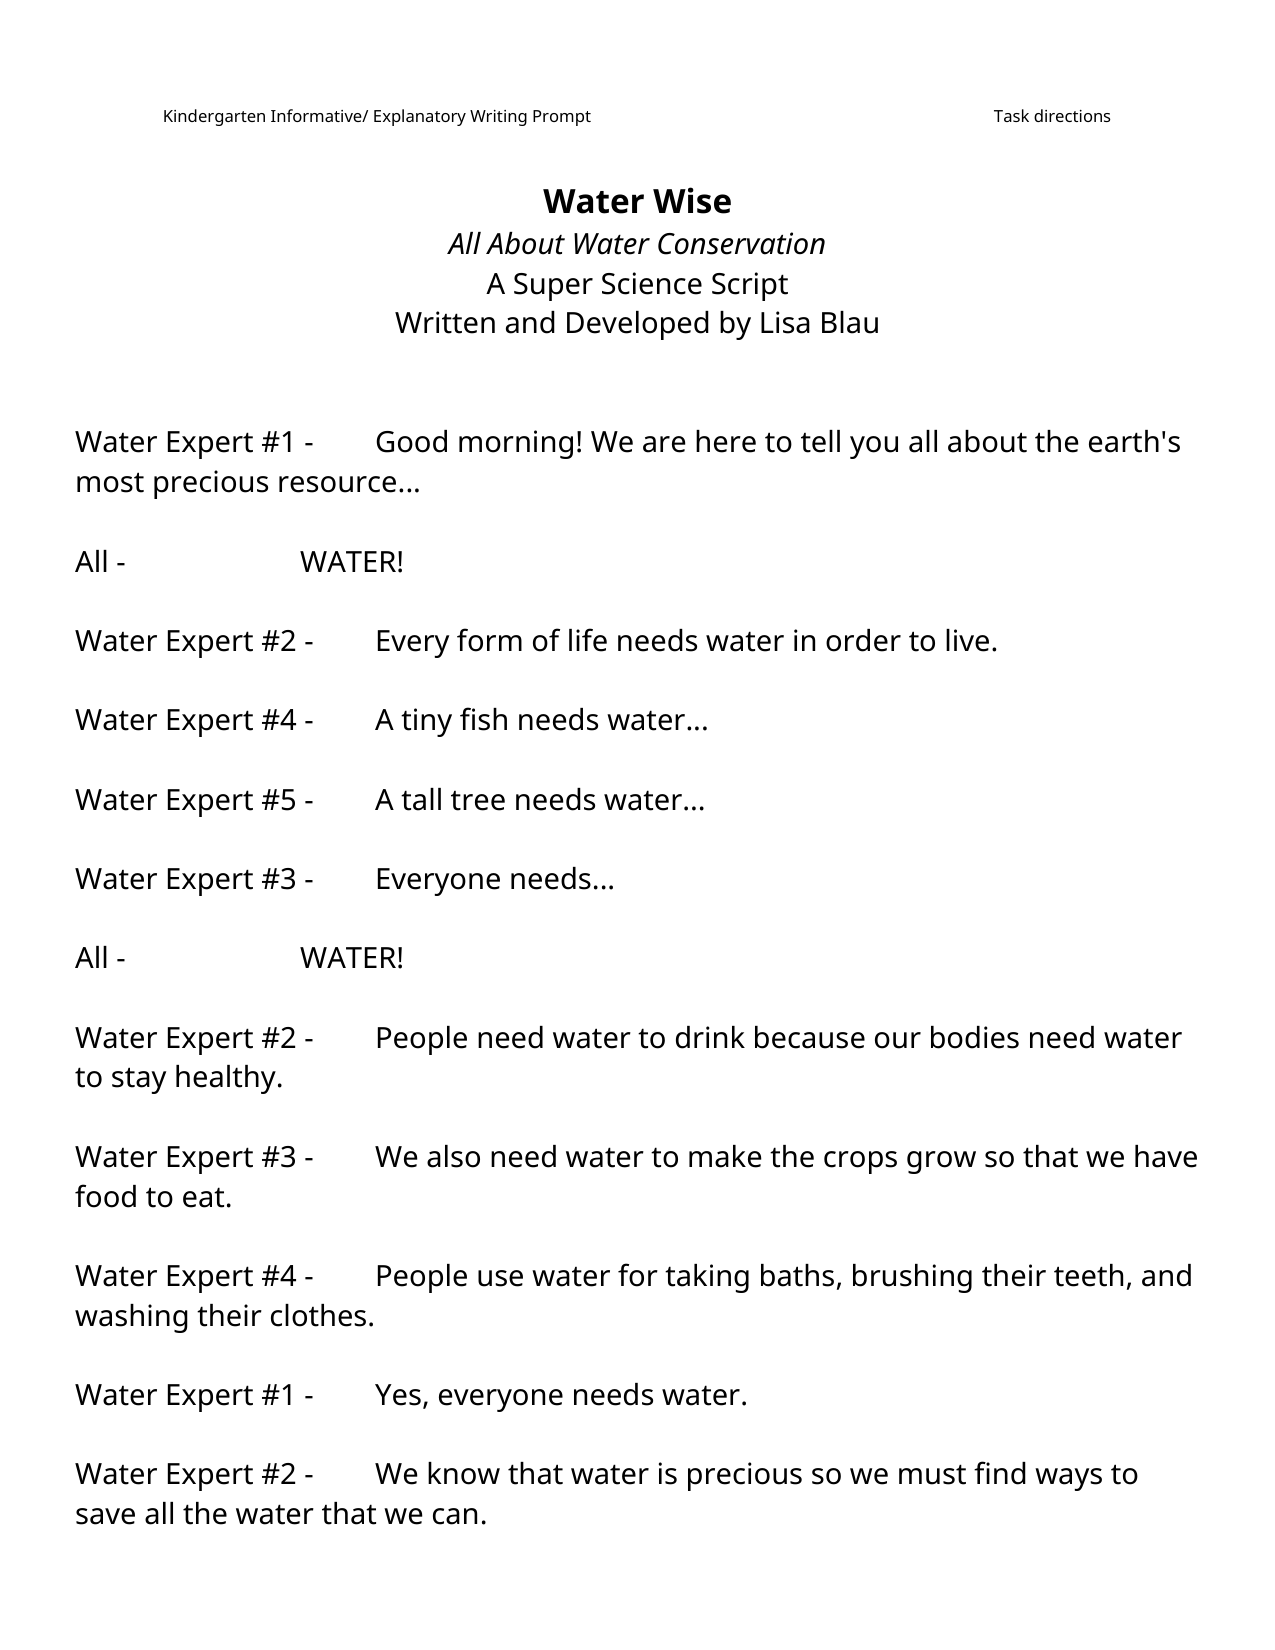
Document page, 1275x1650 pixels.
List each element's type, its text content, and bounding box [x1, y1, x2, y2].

text Water Expert #2 - We know that water is precious so we must find ways to save all the water that we can. [75, 1454, 1200, 1533]
text Water Expert #4 - People use water for taking baths, brushing their teeth, and washing their clothes. [75, 1255, 1200, 1334]
text A Super Science Script [75, 263, 1200, 303]
text Water Expert #3 - Everyone needs... [75, 858, 1200, 898]
text Water Wise [75, 178, 1200, 223]
text Water Expert #3 - We also need water to make the crops grow so that we have food to eat. [75, 1136, 1200, 1216]
text Water Expert #5 - A tall tree needs water... [75, 779, 1200, 819]
text All About Water Conservation [75, 223, 1200, 263]
text All - WATER! [75, 541, 1200, 581]
text Water Expert #4 - A tiny fish needs water... [75, 699, 1200, 739]
text All - WATER! [75, 938, 1200, 977]
text Water Expert #2 - Every form of life needs water in order to live. [75, 620, 1200, 660]
text Water Expert #1 - Good morning! We are here to tell you all about the earth's most precious resource... [75, 422, 1200, 501]
text Water Expert #1 - Yes, everyone needs water. [75, 1374, 1200, 1414]
text Written and Developed by Lisa Blau [75, 303, 1200, 342]
text Water Expert #2 - People need water to drink because our bodies need water to stay healthy. [75, 1017, 1200, 1096]
